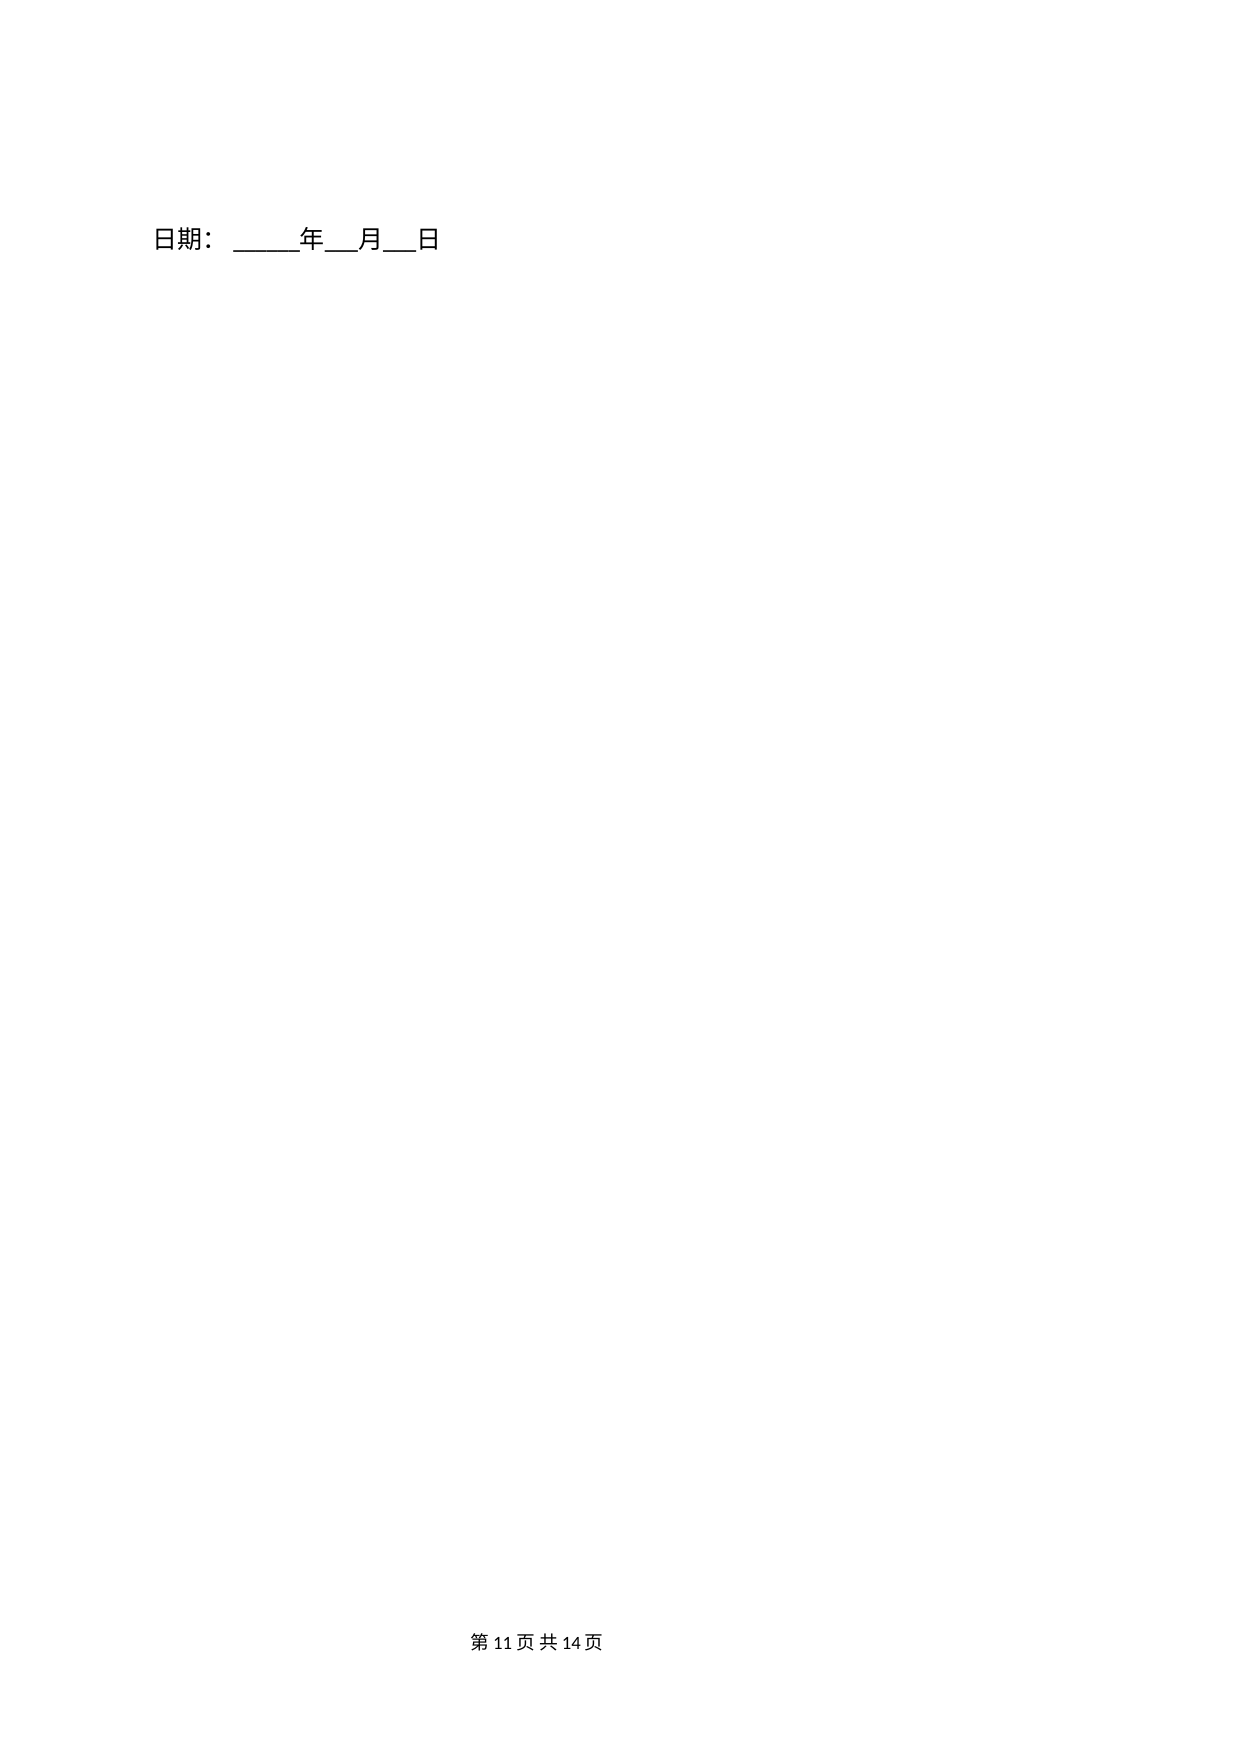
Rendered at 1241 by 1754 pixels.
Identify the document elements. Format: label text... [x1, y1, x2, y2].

text 日期： ______年___月___日 [152, 206, 1088, 271]
